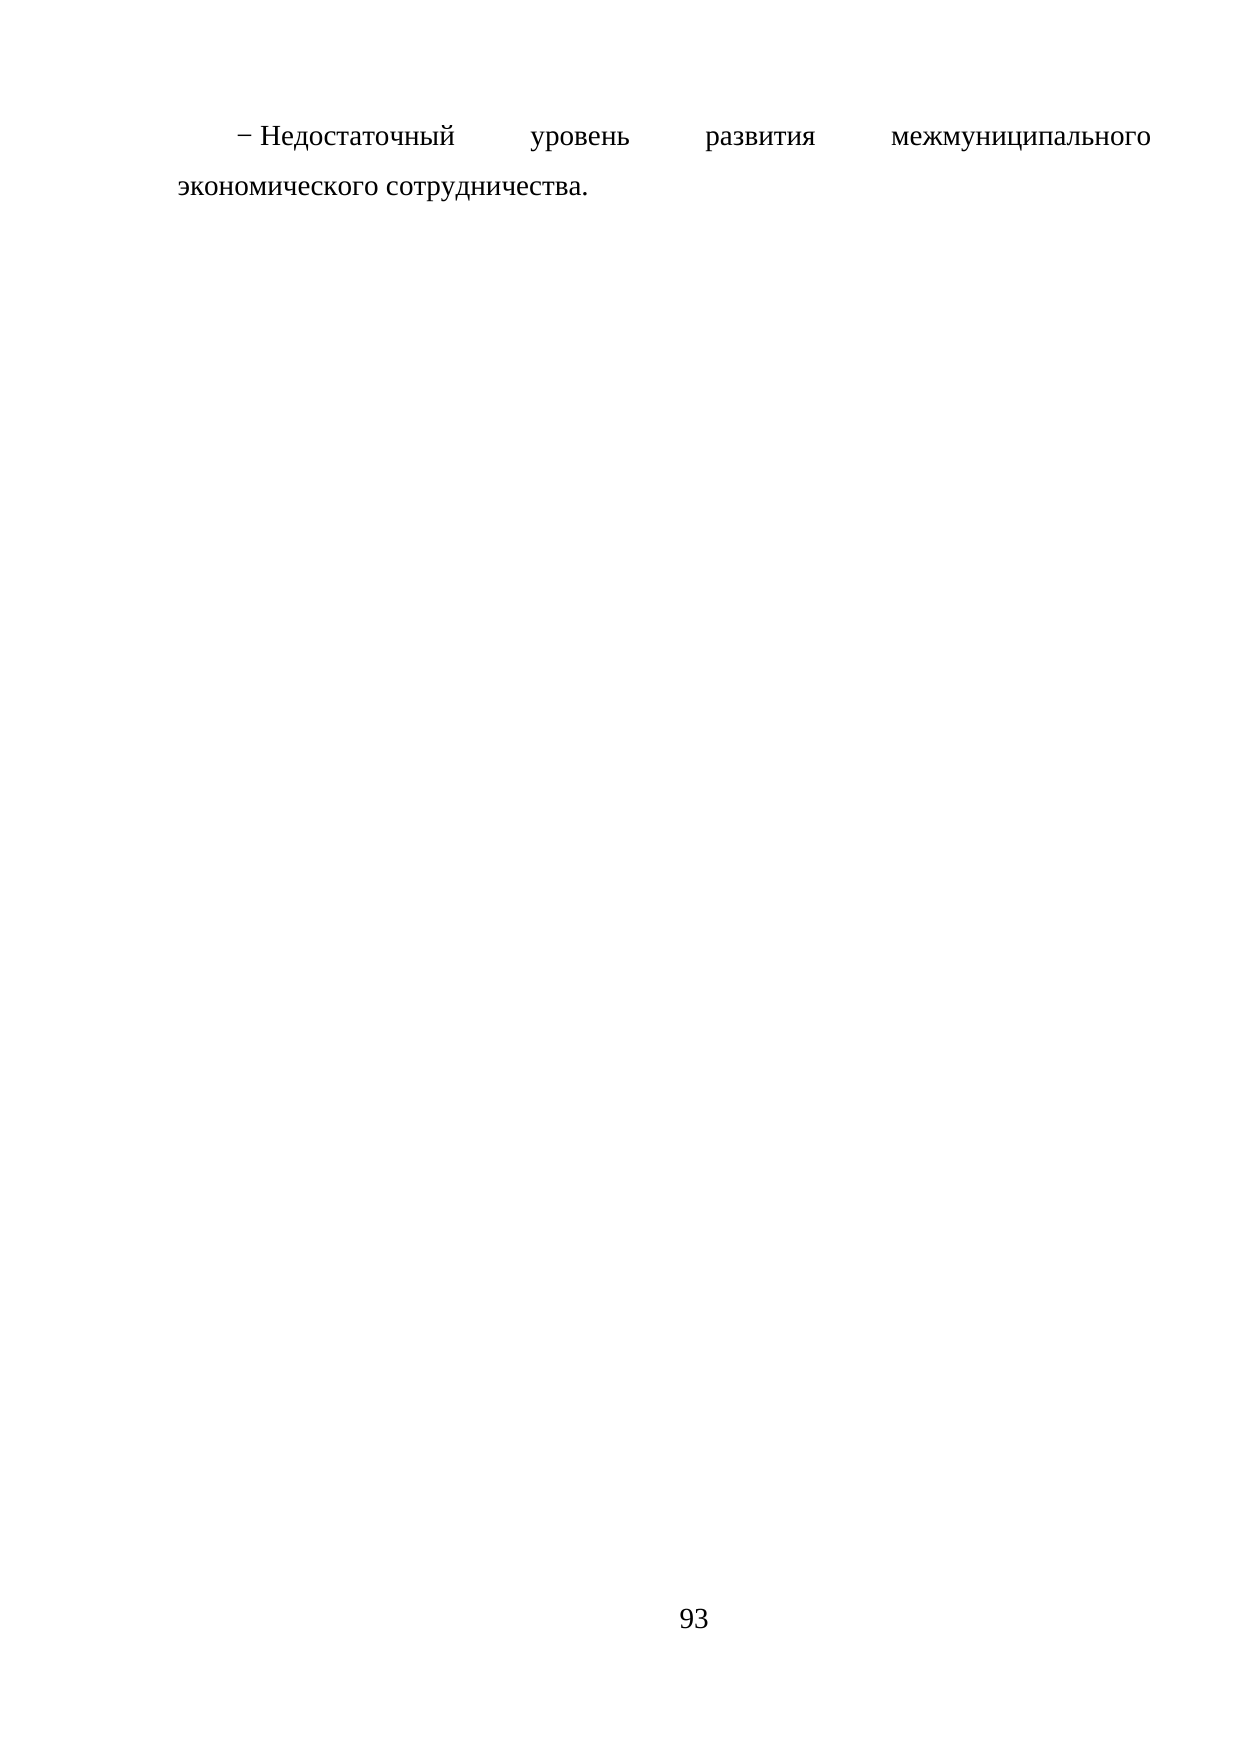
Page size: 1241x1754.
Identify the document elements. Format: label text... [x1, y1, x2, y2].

list Недостаточный уровень развития межмуниципального экономического сотрудничества. [177, 118, 1152, 202]
